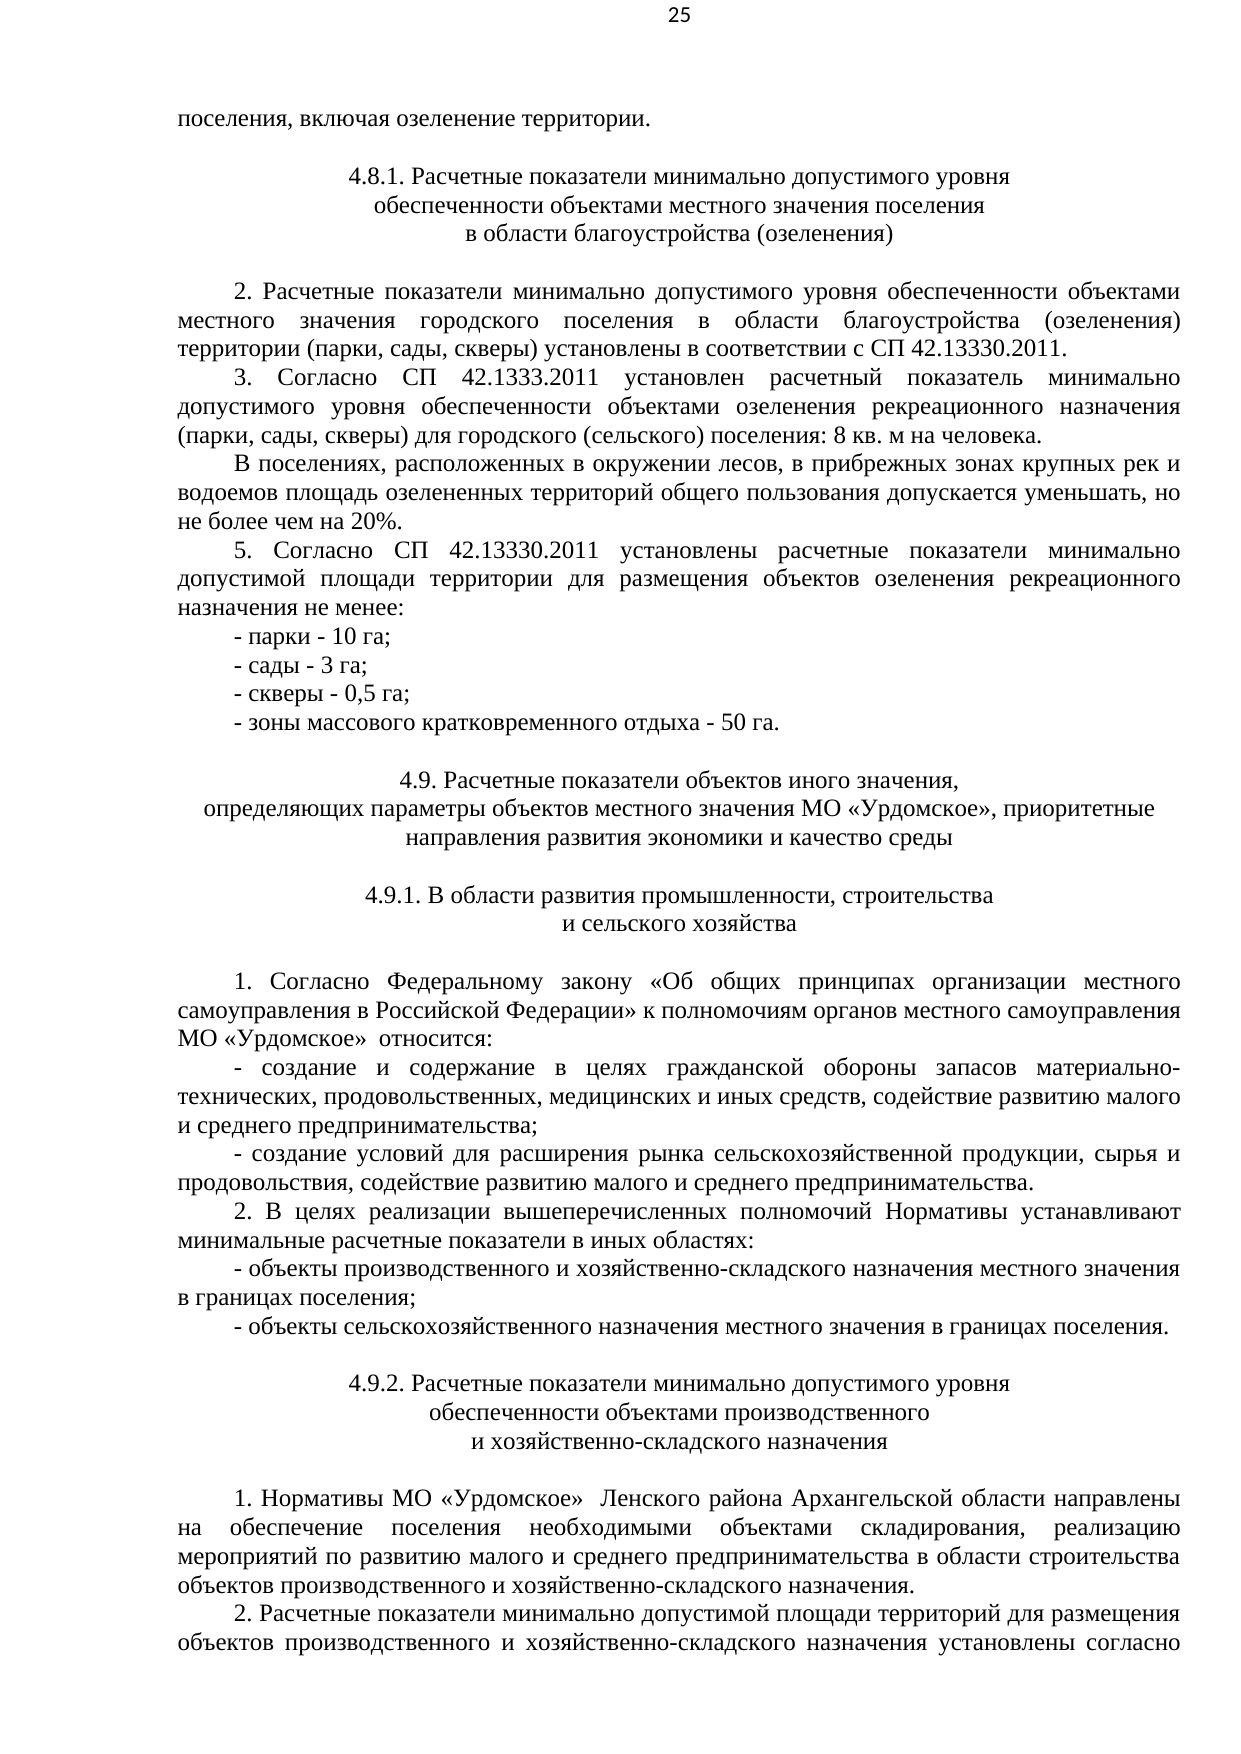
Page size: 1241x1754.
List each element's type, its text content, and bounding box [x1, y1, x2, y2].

text 2. Расчетные показатели минимально допустимого уровня обеспеченности объектами местного значения городского поселения в области благоустройства (озеленения) территории (парки, сады, скверы) установлены в соответствии с СП 42.13330.2011. [177, 276, 1181, 362]
text В поселениях, расположенных в окружении лесов, в прибрежных зонах крупных рек и водоемов площадь озелененных территорий общего пользования допускается уменьшать, но не более чем на 20%. [177, 448, 1181, 535]
text в области благоустройства (озеленения) [177, 218, 1181, 247]
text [177, 1598, 1181, 1656]
text 1. Нормативы МО «Урдомское» Ленского района Архангельской области направлены на обеспечение поселения необходимыми объектами складирования, реализацию мероприятий по развитию малого и среднего предпринимательства в области строительства объектов производственного и хозяйственно-складского назначения. [177, 1483, 1181, 1598]
text 4.9.1. В области развития промышленности, строительства [177, 880, 1181, 908]
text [177, 103, 1181, 132]
text 1. Согласно Федеральному закону «Об общих принципах организации местного самоуправления в Российской Федерации» к полномочиям органов местного самоуправления МО «Урдомское» относится: [177, 966, 1181, 1052]
text - объекты производственного и хозяйственно-складского назначения местного значения в границах поселения; [177, 1253, 1181, 1311]
text обеспеченности объектами местного значения поселения [177, 190, 1181, 218]
text 2. В целях реализации вышеперечисленных полномочий Нормативы устанавливают минимальные расчетные показатели в иных областях: [177, 1196, 1181, 1253]
text - создание и содержание в целях гражданской обороны запасов материально-технических, продовольственных, медицинских и иных средств, содействие развитию малого и среднего предпринимательства; [177, 1052, 1181, 1138]
text 3. Согласно СП 42.1333.2011 установлен расчетный показатель минимально допустимого уровня обеспеченности объектами озеленения рекреационного назначения (парки, сады, скверы) для городского (сельского) поселения: 8 кв. м на человека. [177, 362, 1181, 448]
text - парки - 10 га; [177, 621, 1181, 650]
text - сады - 3 га; [177, 650, 1181, 678]
text 4.9. Расчетные показатели объектов иного значения, [177, 765, 1181, 793]
text 4.9.2. Расчетные показатели минимально допустимого уровня [177, 1368, 1181, 1397]
text - зоны массового кратковременного отдыха - 50 га. [177, 707, 1181, 736]
text и хозяйственно-складского назначения [177, 1426, 1181, 1455]
text 4.8.1. Расчетные показатели минимально допустимого уровня [177, 161, 1181, 190]
text 5. Согласно СП 42.13330.2011 установлены расчетные показатели минимально допустимой площади территории для размещения объектов озеленения рекреационного назначения не менее: [177, 535, 1181, 621]
text и сельского хозяйства [177, 908, 1181, 937]
text обеспеченности объектами производственного [177, 1397, 1181, 1426]
text определяющих параметры объектов местного значения МО «Урдомское», приоритетные направления развития экономики и качество среды [177, 793, 1181, 851]
text - скверы - 0,5 га; [177, 678, 1181, 707]
text - создание условий для расширения рынка сельскохозяйственной продукции, сырья и продовольствия, содействие развитию малого и среднего предпринимательства. [177, 1138, 1181, 1196]
text - объекты сельскохозяйственного назначения местного значения в границах поселения. [177, 1311, 1181, 1340]
